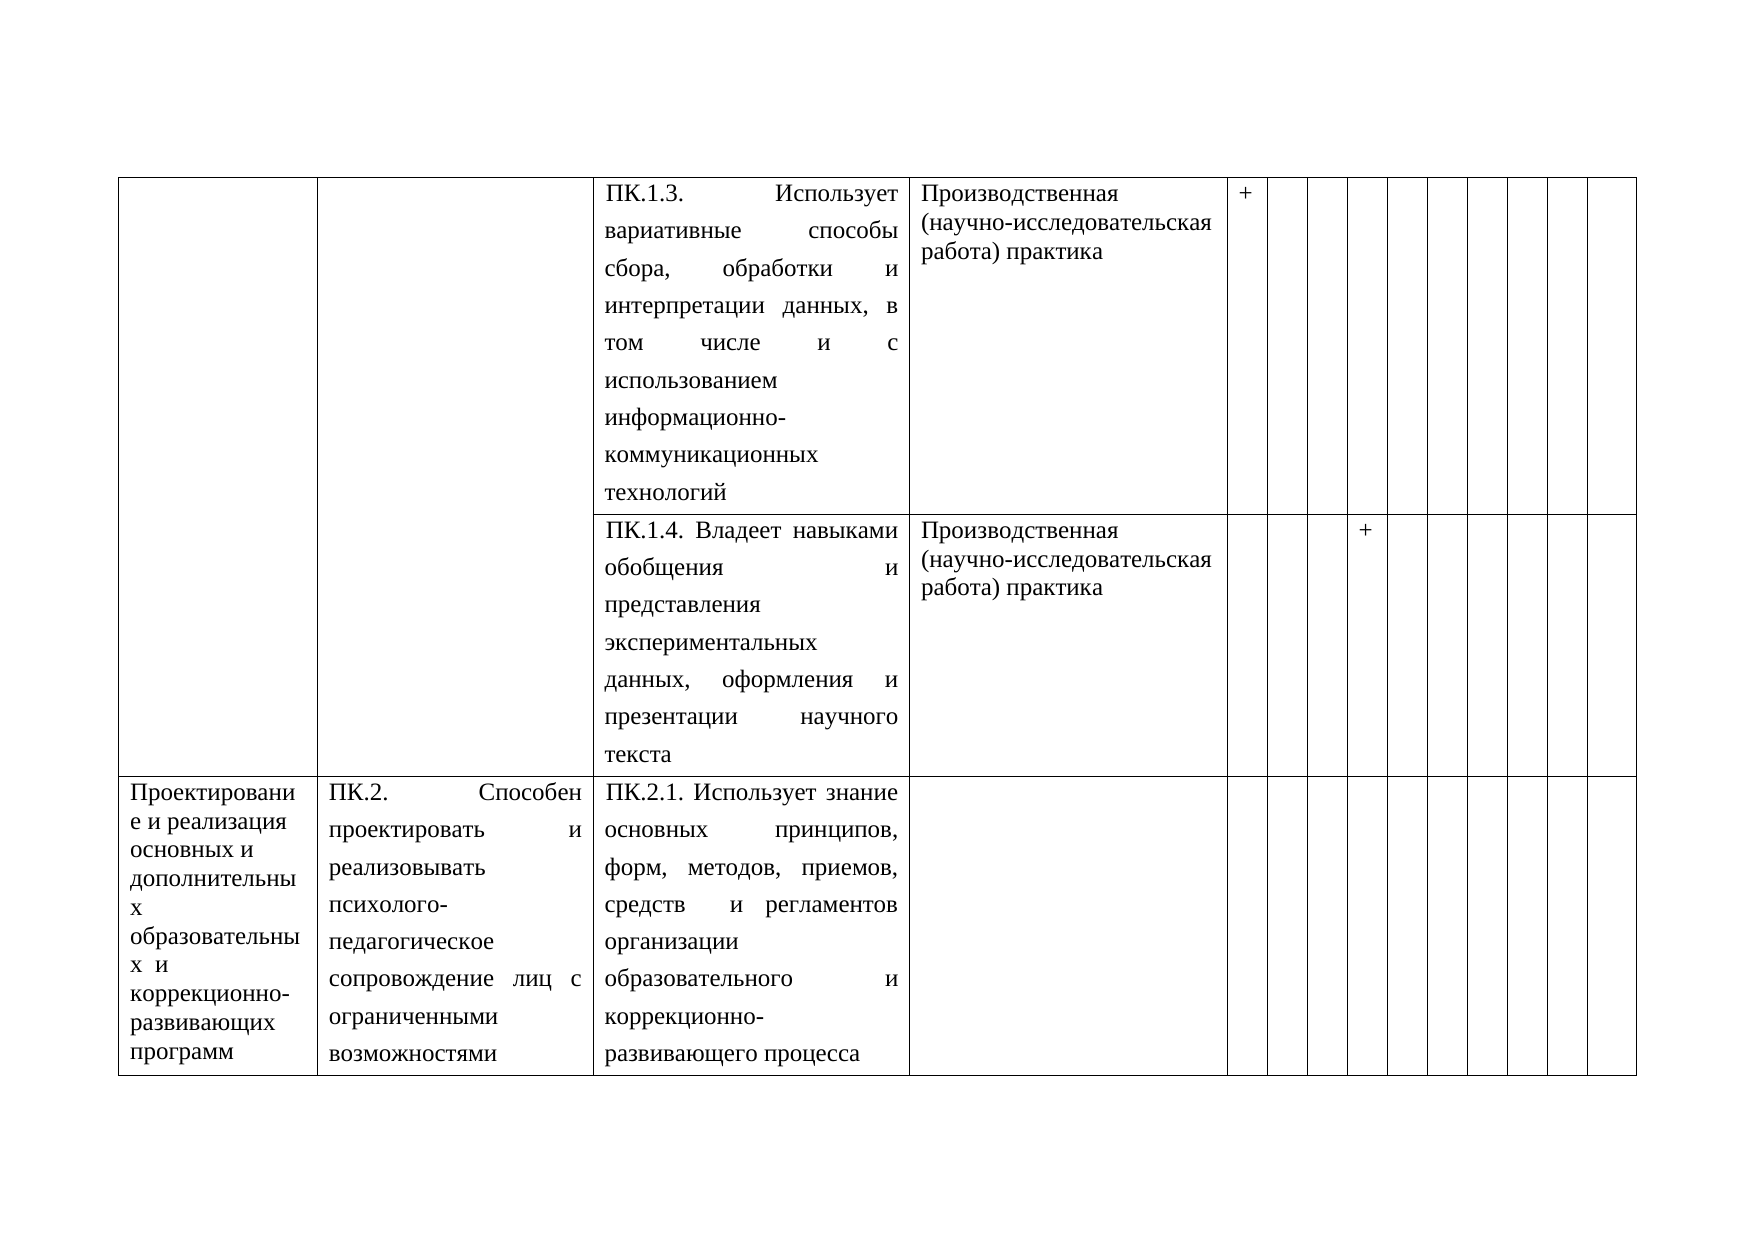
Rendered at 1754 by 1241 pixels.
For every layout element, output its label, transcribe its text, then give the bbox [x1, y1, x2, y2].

table_cell + [1228, 178, 1267, 514]
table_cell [119, 777, 317, 1075]
table_cell Производственная (научно-исследовательская работа) практика [910, 515, 1227, 776]
table_cell [1548, 515, 1587, 776]
table_cell [1308, 178, 1347, 514]
table_cell [1428, 777, 1467, 1075]
table_cell [1508, 777, 1547, 1075]
table_cell [1388, 515, 1427, 776]
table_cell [318, 777, 593, 1075]
table_cell [1428, 178, 1467, 514]
table_cell [1268, 178, 1307, 514]
table_cell [1308, 515, 1347, 776]
table_cell ПК.1.3. Использует вариативные способы сбора, обработки и интерпретации данных, в том числе и с использованием информационно-коммуникационных технологий [594, 178, 909, 514]
table_cell [1588, 178, 1636, 514]
table_cell [1588, 777, 1636, 1075]
table_cell [1428, 515, 1467, 776]
table_cell [1388, 777, 1427, 1075]
table_cell [1508, 515, 1547, 776]
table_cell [910, 178, 1227, 514]
table_cell [1468, 178, 1507, 514]
table_cell [1308, 777, 1347, 1075]
table_cell [1228, 515, 1267, 776]
table_cell [1548, 777, 1587, 1075]
table_cell [1228, 777, 1267, 1075]
table_cell [1268, 777, 1307, 1075]
table_cell [1348, 777, 1387, 1075]
table_cell [1468, 777, 1507, 1075]
table_cell [1268, 515, 1307, 776]
table_cell [1588, 515, 1636, 776]
table_cell ПК.2.1. Использует знание основных принципов, форм, методов, приемов, средств и регламентов организации образовательного и коррекционно-развивающего процесса [594, 777, 909, 1075]
table_cell [1348, 178, 1387, 514]
table_cell + [1348, 515, 1387, 776]
table_cell [1468, 515, 1507, 776]
table_cell [1388, 178, 1427, 514]
table_cell [1548, 178, 1587, 514]
table_cell ПК.1.4. Владеет навыками обобщения и представления экспериментальных данных, оформления и презентации научного текста [594, 515, 909, 776]
table_cell [1508, 178, 1547, 514]
table_cell [910, 777, 1227, 1075]
